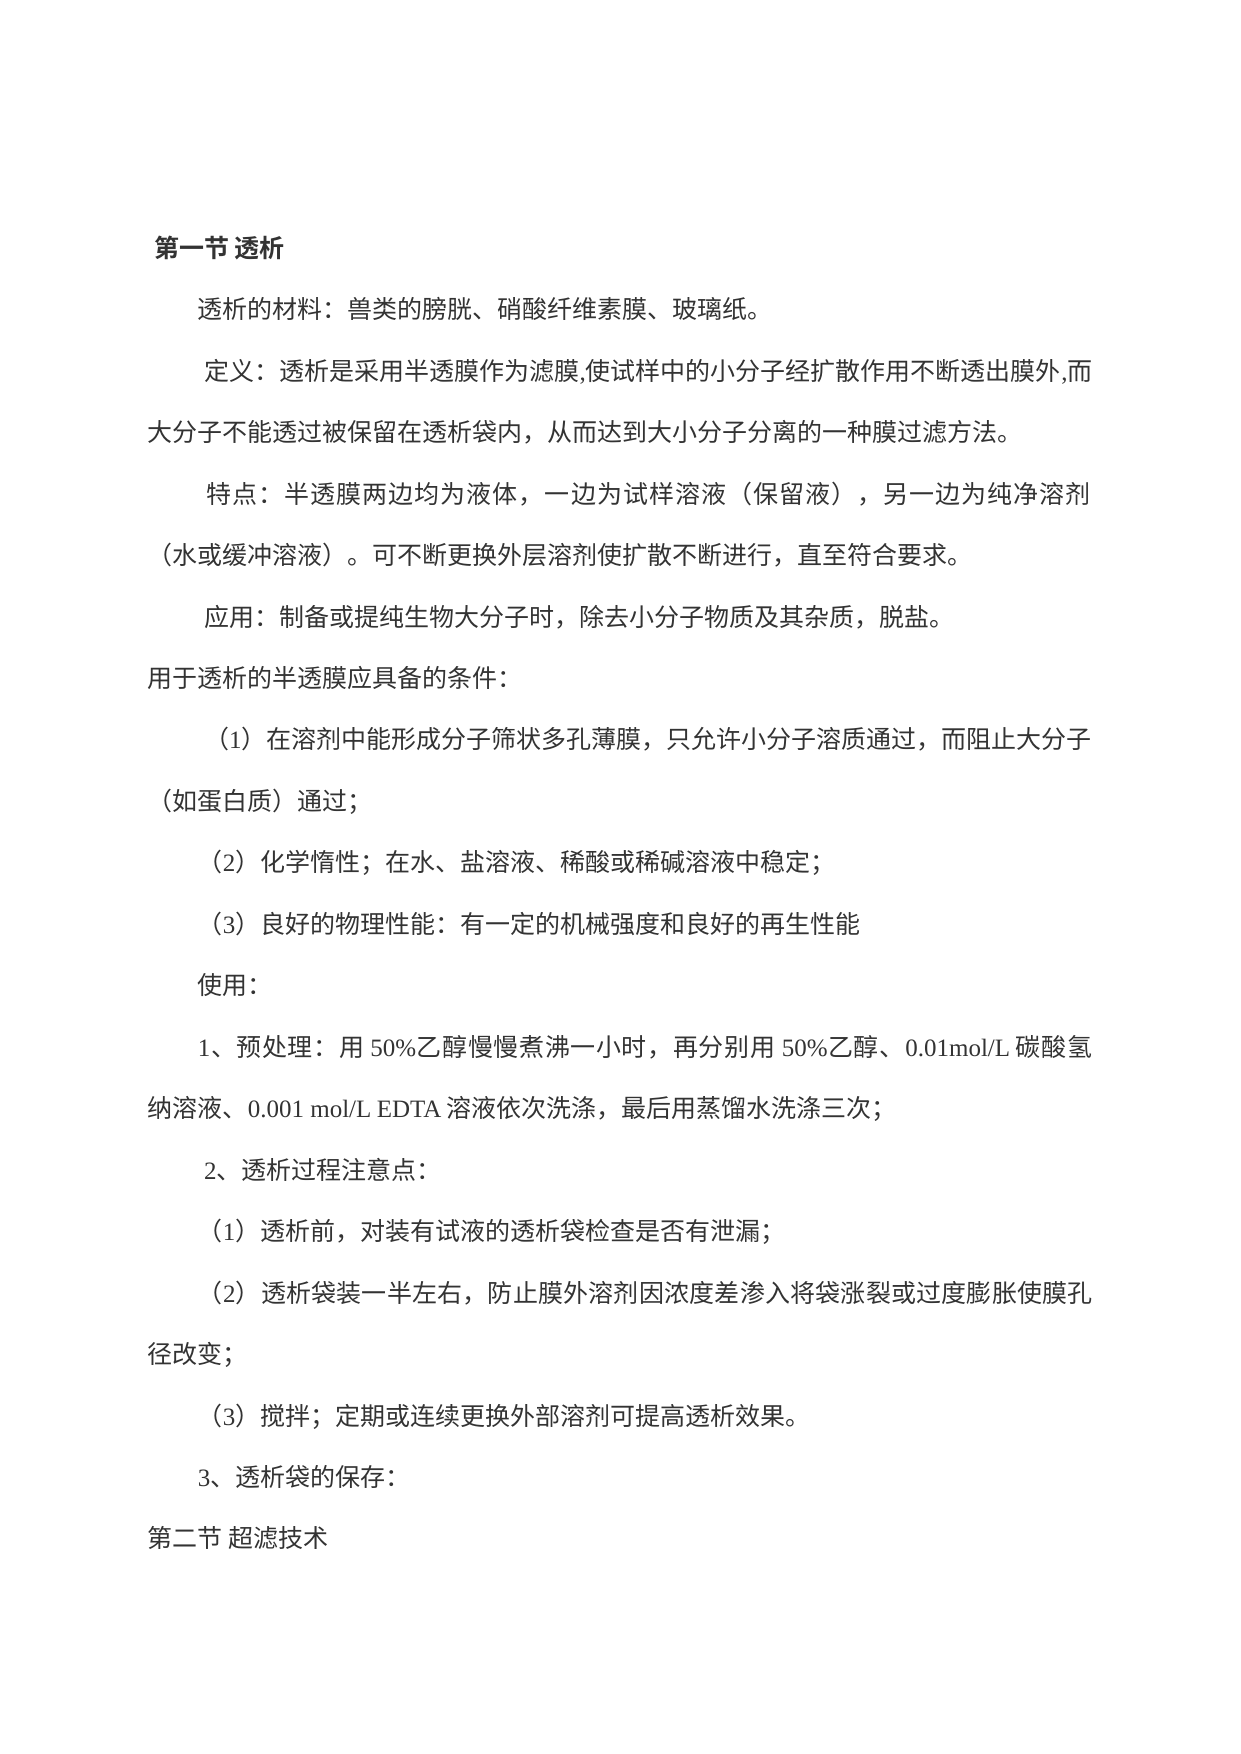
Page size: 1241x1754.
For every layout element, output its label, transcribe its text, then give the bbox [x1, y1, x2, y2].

text （1）在溶剂中能形成分子筛状多孔薄膜，只允许小分子溶质通过，而阻止大分子（如蛋白质）通过； [148, 707, 1092, 830]
text 应用：制备或提纯生物大分子时，除去小分子物质及其杂质，脱盐。 [148, 584, 1092, 646]
text （2）化学惰性；在水、盐溶液、稀酸或稀碱溶液中稳定； [148, 830, 1092, 892]
text （3）良好的物理性能：有一定的机械强度和良好的再生性能 [148, 892, 1092, 953]
text 2、透析过程注意点： [148, 1138, 1092, 1199]
text 第二节 超滤技术 [148, 1506, 1092, 1568]
text （2）透析袋装一半左右，防止膜外溶剂因浓度差渗入将袋涨裂或过度膨胀使膜孔径改变； [148, 1261, 1092, 1383]
text 3、透析袋的保存： [148, 1445, 1092, 1506]
text 1、预处理：用50%乙醇慢慢煮沸一小时，再分别用50%乙醇、0.01mol/L碳酸氢纳溶液、0.001 mol/L EDTA 溶液依次洗涤，最后用蒸馏水洗涤三次； [148, 1015, 1092, 1138]
text 特点：半透膜两边均为液体，一边为试样溶液（保留液），另一边为纯净溶剂（水或缓冲溶液）。可不断更换外层溶剂使扩散不断进行，直至符合要求。 [148, 462, 1092, 584]
text 使用： [148, 953, 1092, 1015]
text 第一节 透析 [148, 216, 1092, 277]
text 透析的材料：兽类的膀胱、硝酸纤维素膜、玻璃纸。 [148, 277, 1092, 339]
text 用于透析的半透膜应具备的条件： [148, 646, 1092, 707]
text （1）透析前，对装有试液的透析袋检查是否有泄漏； [148, 1199, 1092, 1261]
text 定义：透析是采用半透膜作为滤膜,使试样中的小分子经扩散作用不断透出膜外,而大分子不能透过被保留在透析袋内，从而达到大小分子分离的一种膜过滤方法。 [148, 339, 1092, 462]
text （3）搅拌；定期或连续更换外部溶剂可提高透析效果。 [148, 1383, 1092, 1445]
